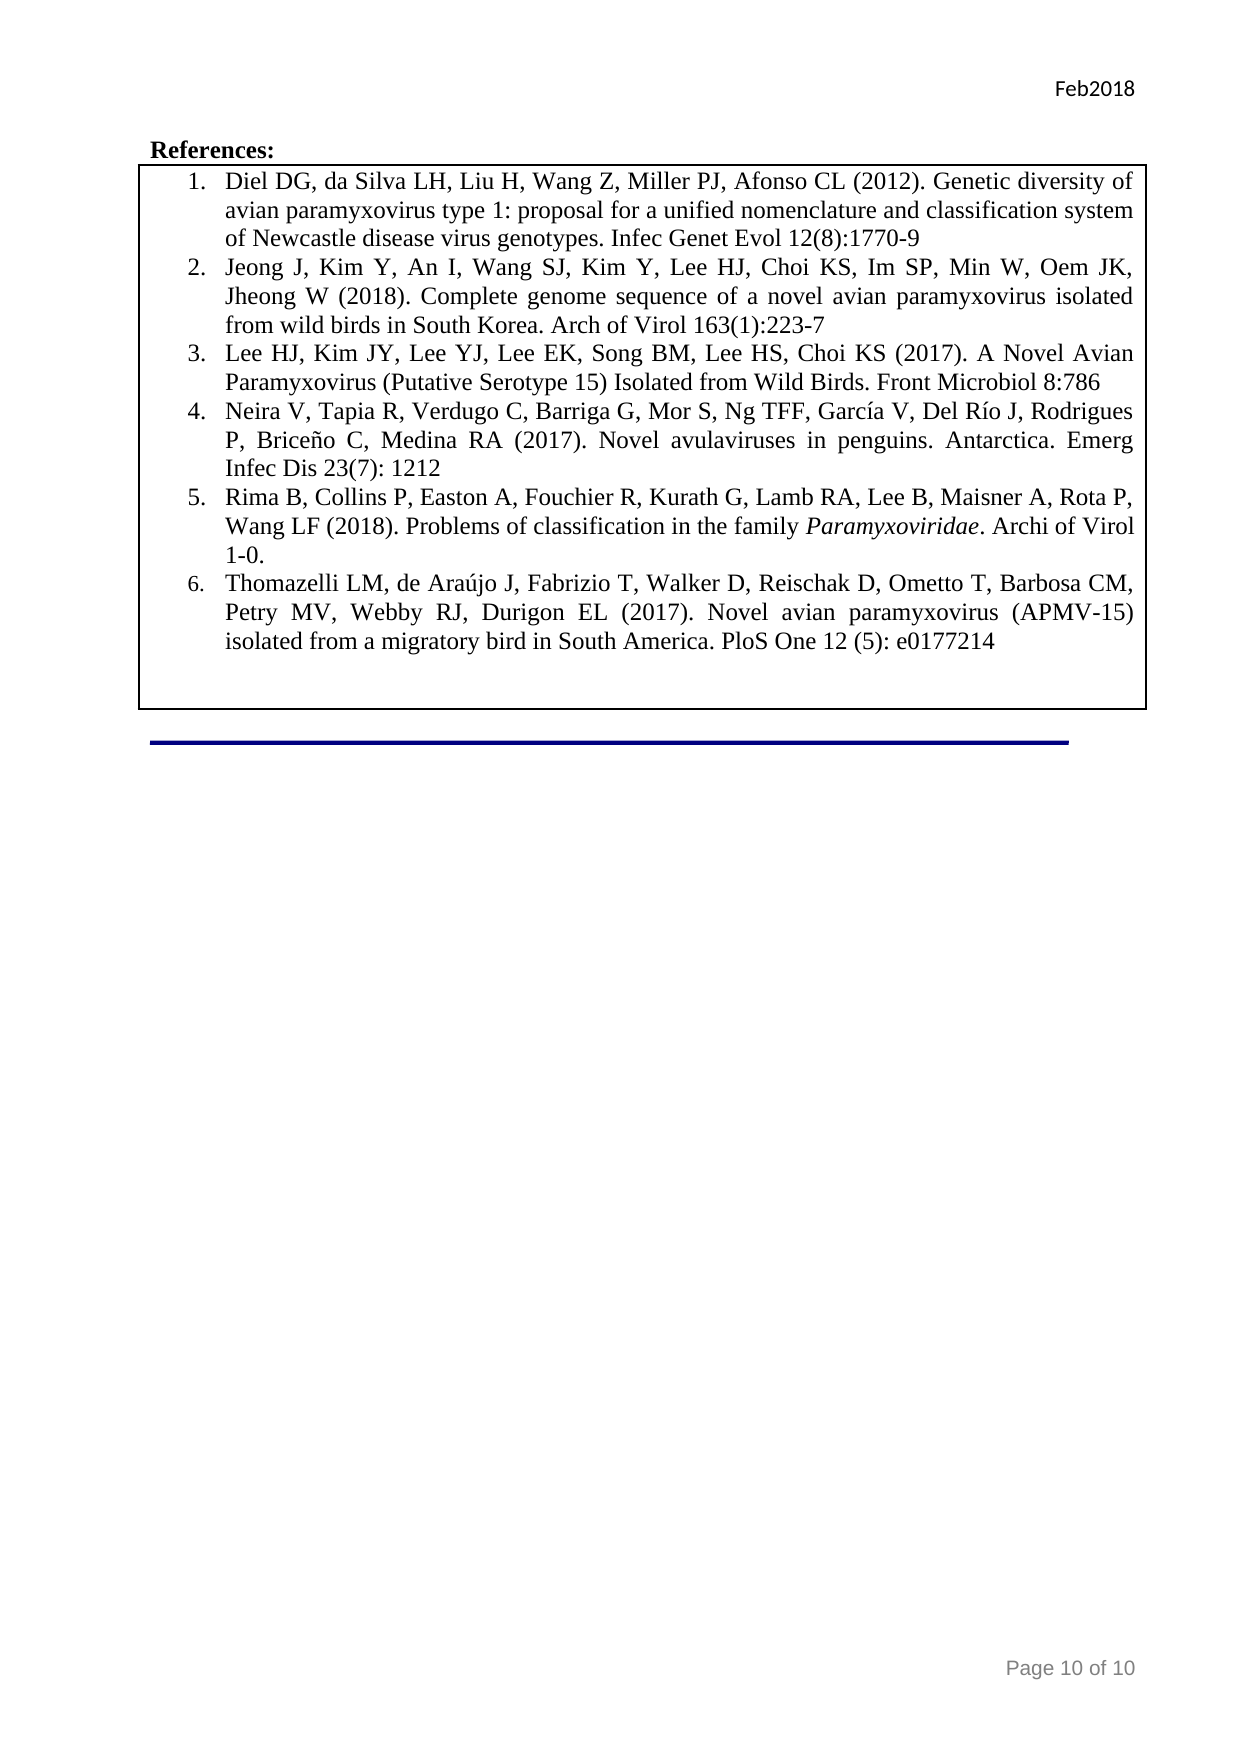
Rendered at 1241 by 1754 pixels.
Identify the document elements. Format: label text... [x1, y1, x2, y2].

table_header Diel DG, da Silva LH, Liu H, Wang Z, Miller PJ, Afonso CL (2012). Genetic diversity of avian paramyxovirus type 1: proposal for a unified nomenclature and classification system of Newcastle disease virus genotypes. Infec Genet Evol 12(8):1770-9 Jeong J, Kim Y, An I, Wang SJ, Kim Y, Lee HJ, Choi KS, Im SP, Min W, Oem JK, Jheong W (2018). Complete genome sequence of a novel avian paramyxovirus isolated from wild birds in South Korea. Arch of Virol 163(1):223-7 Lee HJ, Kim JY, Lee YJ, Lee EK, Song BM, Lee HS, Choi KS (2017). A Novel Avian Paramyxovirus (Putative Serotype 15) Isolated from Wild Birds. Front Microbiol 8:786 Neira V, Tapia R, Verdugo C, Barriga G, Mor S, Ng TFF, García V, Del Río J, Rodrigues P, Briceño C, Medina RA (2017). Novel avulaviruses in penguins. Antarctica. Emerg Infec Dis 23(7): 1212 Rima B, Collins P, Easton A, Fouchier R, Kurath G, Lamb RA, Lee B, Maisner A, Rota P, Wang LF (2018). Problems of classification in the family Paramyxoviridae. Archi of Virol 1-0. Thomazelli LM, de Araújo J, Fabrizio T, Walker D, Reischak D, Ometto T, Barbosa CM, Petry MV, Webby RJ, Durigon EL (2017). Novel avian paramyxovirus (APMV-15) isolated from a migratory bird in South America. PloS One 12 (5): e0177214 [140, 166, 1145, 708]
text References: [150, 135, 1135, 164]
